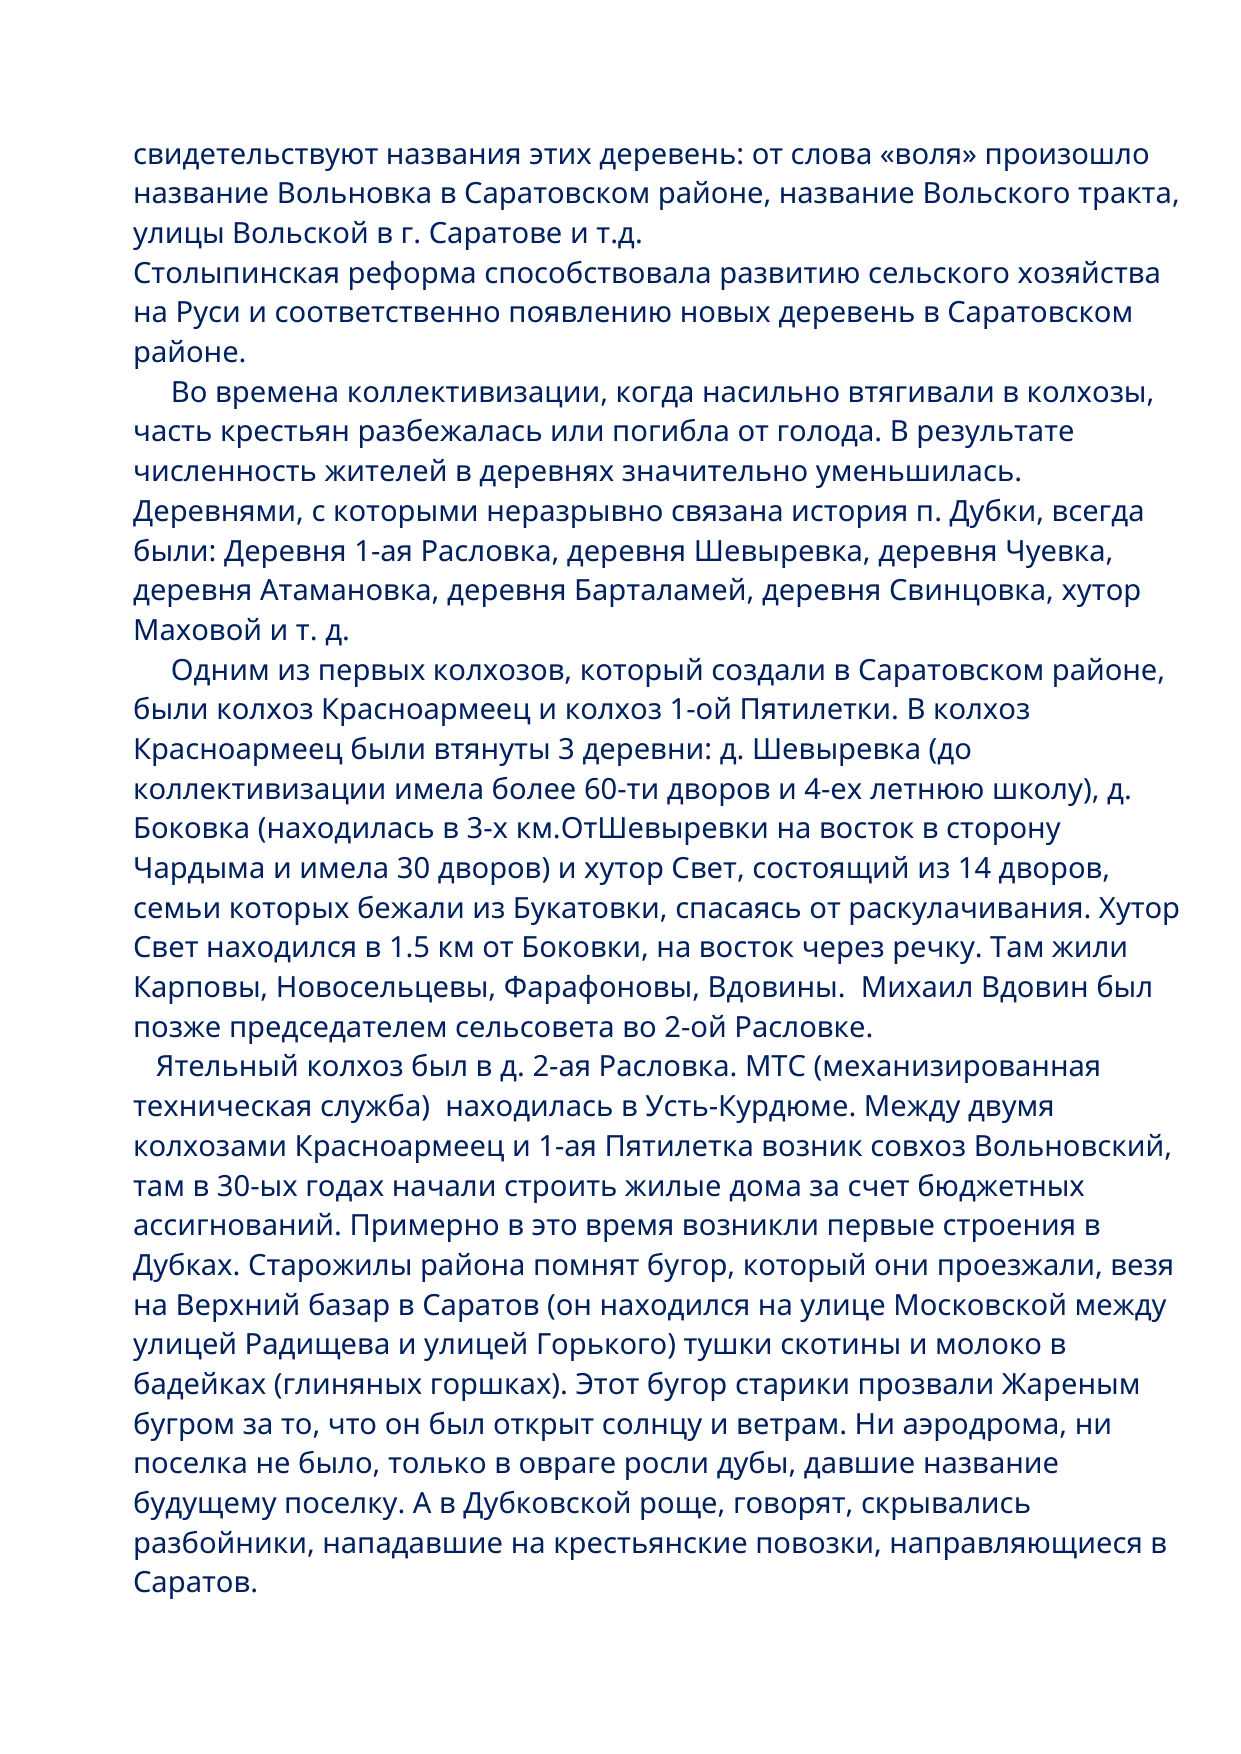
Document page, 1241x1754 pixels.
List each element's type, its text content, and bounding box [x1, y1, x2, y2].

text Во времена коллективизации, когда насильно втягивали в колхозы, часть крестьян разбежалась или погибла от голода. В результате численность жителей в деревнях значительно уменьшилась. Деревнями, с которыми неразрывно связана история п. Дубки, всегда были: Деревня 1-ая Расловка, деревня Шевыревка, деревня Чуевка, деревня Атамановка, деревня Барталамей, деревня Свинцовка, хутор Маховой и т. д. [133, 371, 1181, 649]
text Одним из первых колхозов, который создали в Саратовском районе, были колхоз Красноармеец и колхоз 1-ой Пятилетки. В колхоз Красноармеец были втянуты 3 деревни: д. Шевыревка (до коллективизации имела более 60-ти дворов и 4-ех летнюю школу), д. Боковка (находилась в 3-х км.ОтШевыревки на восток в сторону Чардыма и имела 30 дворов) и хутор Свет, состоящий из 14 дворов, семьи которых бежали из Букатовки, спасаясь от раскулачивания. Хутор Свет находился в 1.5 км от Боковки, на восток через речку. Там жили Карповы, Новосельцевы, Фарафоновы, Вдовины. Михаил Вдовин был позже председателем сельсовета во 2-ой Расловке. [133, 649, 1181, 1046]
text Столыпинская реформа способствовала развитию сельского хозяйства на Руси и соответственно появлению новых деревень в Саратовском районе. [133, 252, 1181, 371]
text Ятельный колхоз был в д. 2-ая Расловка. МТС (механизированная техническая служба) находилась в Усть-Курдюме. Между двумя колхозами Красноармеец и 1-ая Пятилетка возник совхоз Вольновский, там в 30-ых годах начали строить жилые дома за счет бюджетных ассигнований. Примерно в это время возникли первые строения в Дубках. Старожилы района помнят бугор, который они проезжали, везя на Верхний базар в Саратов (он находился на улице Московской между улицей Радищева и улицей Горького) тушки скотины и молоко в бадейках (глиняных горшках). Этот бугор старики прозвали Жареным бугром за то, что он был открыт солнцу и ветрам. Ни аэродрома, ни поселка не было, только в овраге росли дубы, давшие название будущему поселку. А в Дубковской роще, говорят, скрывались разбойники, нападавшие на крестьянские повозки, направляющиеся в Саратов. [133, 1046, 1181, 1601]
